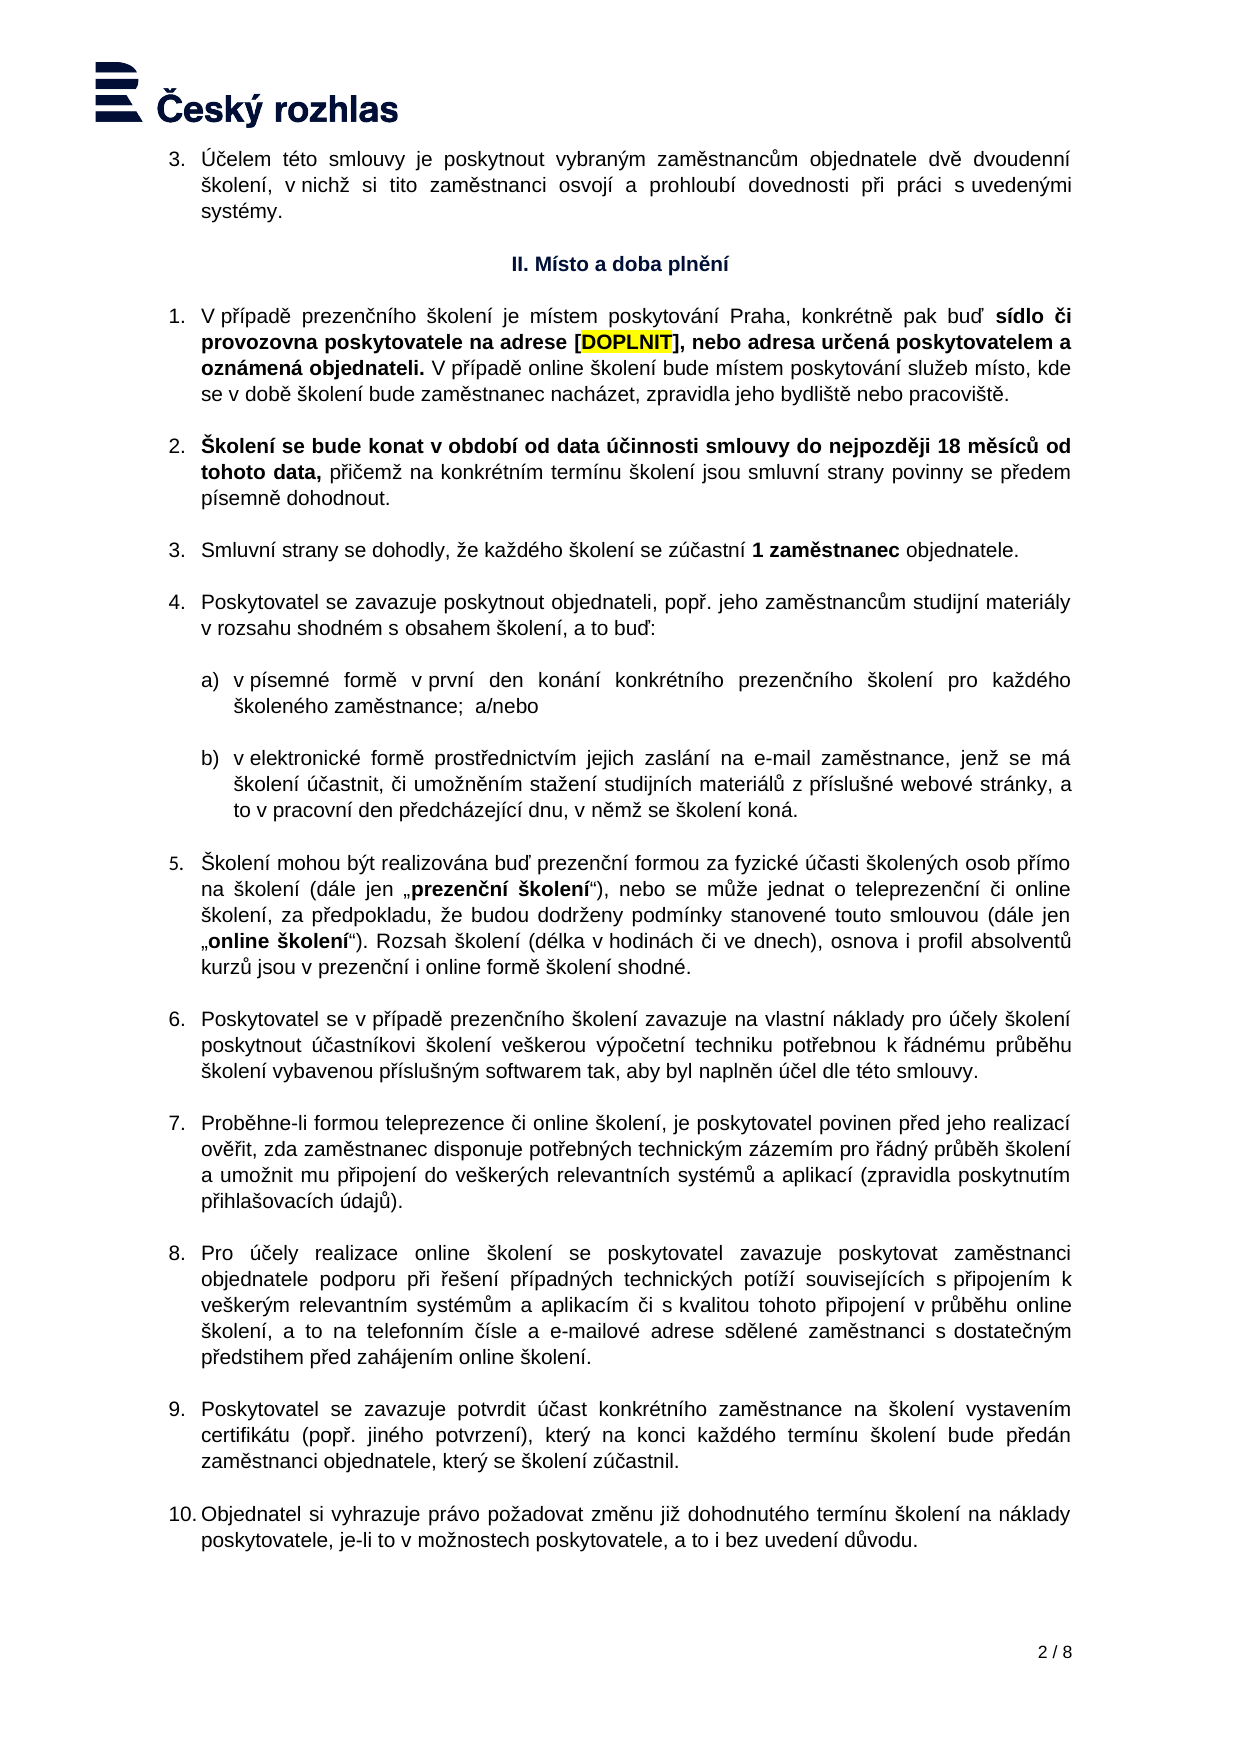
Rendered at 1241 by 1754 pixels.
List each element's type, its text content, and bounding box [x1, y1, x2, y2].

list Školení se bude konat v období od data účinnosti smlouvy do nejpozději 18 měsíců od tohoto data, přičemž na konkrétním termínu školení jsou smluvní strany povinny se předem písemně dohodnout. [168, 432, 1072, 511]
list Poskytovatel se zavazuje potvrdit účast konkrétního zaměstnance na školení vystavením certifikátu (popř. jiného potvrzení), který na konci každého termínu školení bude předán zaměstnanci objednatele, který se školení zúčastnil. [168, 1396, 1072, 1474]
list Objednatel si vyhrazuje právo požadovat změnu již dohodnutého termínu školení na náklady poskytovatele, je-li to v možnostech poskytovatele, a to i bez uvedení důvodu. [168, 1500, 1072, 1552]
list Smluvní strany se dohodly, že každého školení se zúčastní 1 zaměstnanec objednatele. [168, 537, 1072, 563]
list Poskytovatel se zavazuje poskytnout objednateli, popř. jeho zaměstnancům studijní materiály v rozsahu shodném s obsahem školení, a to buď: [168, 589, 1072, 641]
list Školení mohou být realizována buď prezenční formou za fyzické účasti školených osob přímo na školení (dále jen „prezenční školení“), nebo se může jednat o teleprezenční či online školení, za předpokladu, že budou dodrženy podmínky stanovené touto smlouvou (dále jen „online školení“). Rozsah školení (délka v hodinách či ve dnech), osnova i profil absolventů kurzů jsou v prezenční i online formě školení shodné. [168, 849, 1072, 979]
list Poskytovatel se v případě prezenčního školení zavazuje na vlastní náklady pro účely školení poskytnout účastníkovi školení veškerou výpočetní techniku potřebnou k řádnému průběhu školení vybavenou příslušným softwarem tak, aby byl naplněn účel dle této smlouvy. [168, 1005, 1072, 1083]
list v písemné formě v první den konání konkrétního prezenčního školení pro každého školeného zaměstnance; a/nebo [201, 667, 1072, 719]
picture [95, 62, 398, 128]
list v elektronické formě prostřednictvím jejich zaslání na e-mail zaměstnance, jenž se má školení účastnit, či umožněním stažení studijních materiálů z příslušné webové stránky, a to v pracovní den předcházející dnu, v němž se školení koná. [201, 745, 1072, 823]
list Proběhne-li formou teleprezence či online školení, je poskytovatel povinen před jeho realizací ověřit, zda zaměstnanec disponuje potřebných technickým zázemím pro řádný průběh školení a umožnit mu připojení do veškerých relevantních systémů a aplikací (zpravidla poskytnutím přihlašovacích údajů). [168, 1109, 1072, 1214]
list Pro účely realizace online školení se poskytovatel zavazuje poskytovat zaměstnanci objednatele podporu při řešení případných technických potíží souvisejících s připojením k veškerým relevantním systémům a aplikacím či s kvalitou tohoto připojení v průběhu online školení, a to na telefonním čísle a e-mailové adrese sdělené zaměstnanci s dostatečným předstihem před zahájením online školení. [168, 1240, 1072, 1370]
subtitle Místo a doba plnění [168, 250, 1072, 276]
list Účelem této smlouvy je poskytnout vybraným zaměstnancům objednatele dvě dvoudenní školení, v nichž si tito zaměstnanci osvojí a prohloubí dovednosti při práci s uvedenými systémy. [168, 146, 1072, 224]
list V případě prezenčního školení je místem poskytování Praha, konkrétně pak buď sídlo či provozovna poskytovatele na adrese [DOPLNIT], nebo adresa určená poskytovatelem a oznámená objednateli. V případě online školení bude místem poskytování služeb místo, kde se v době školení bude zaměstnanec nacházet, zpravidla jeho bydliště nebo pracoviště. [168, 302, 1072, 406]
